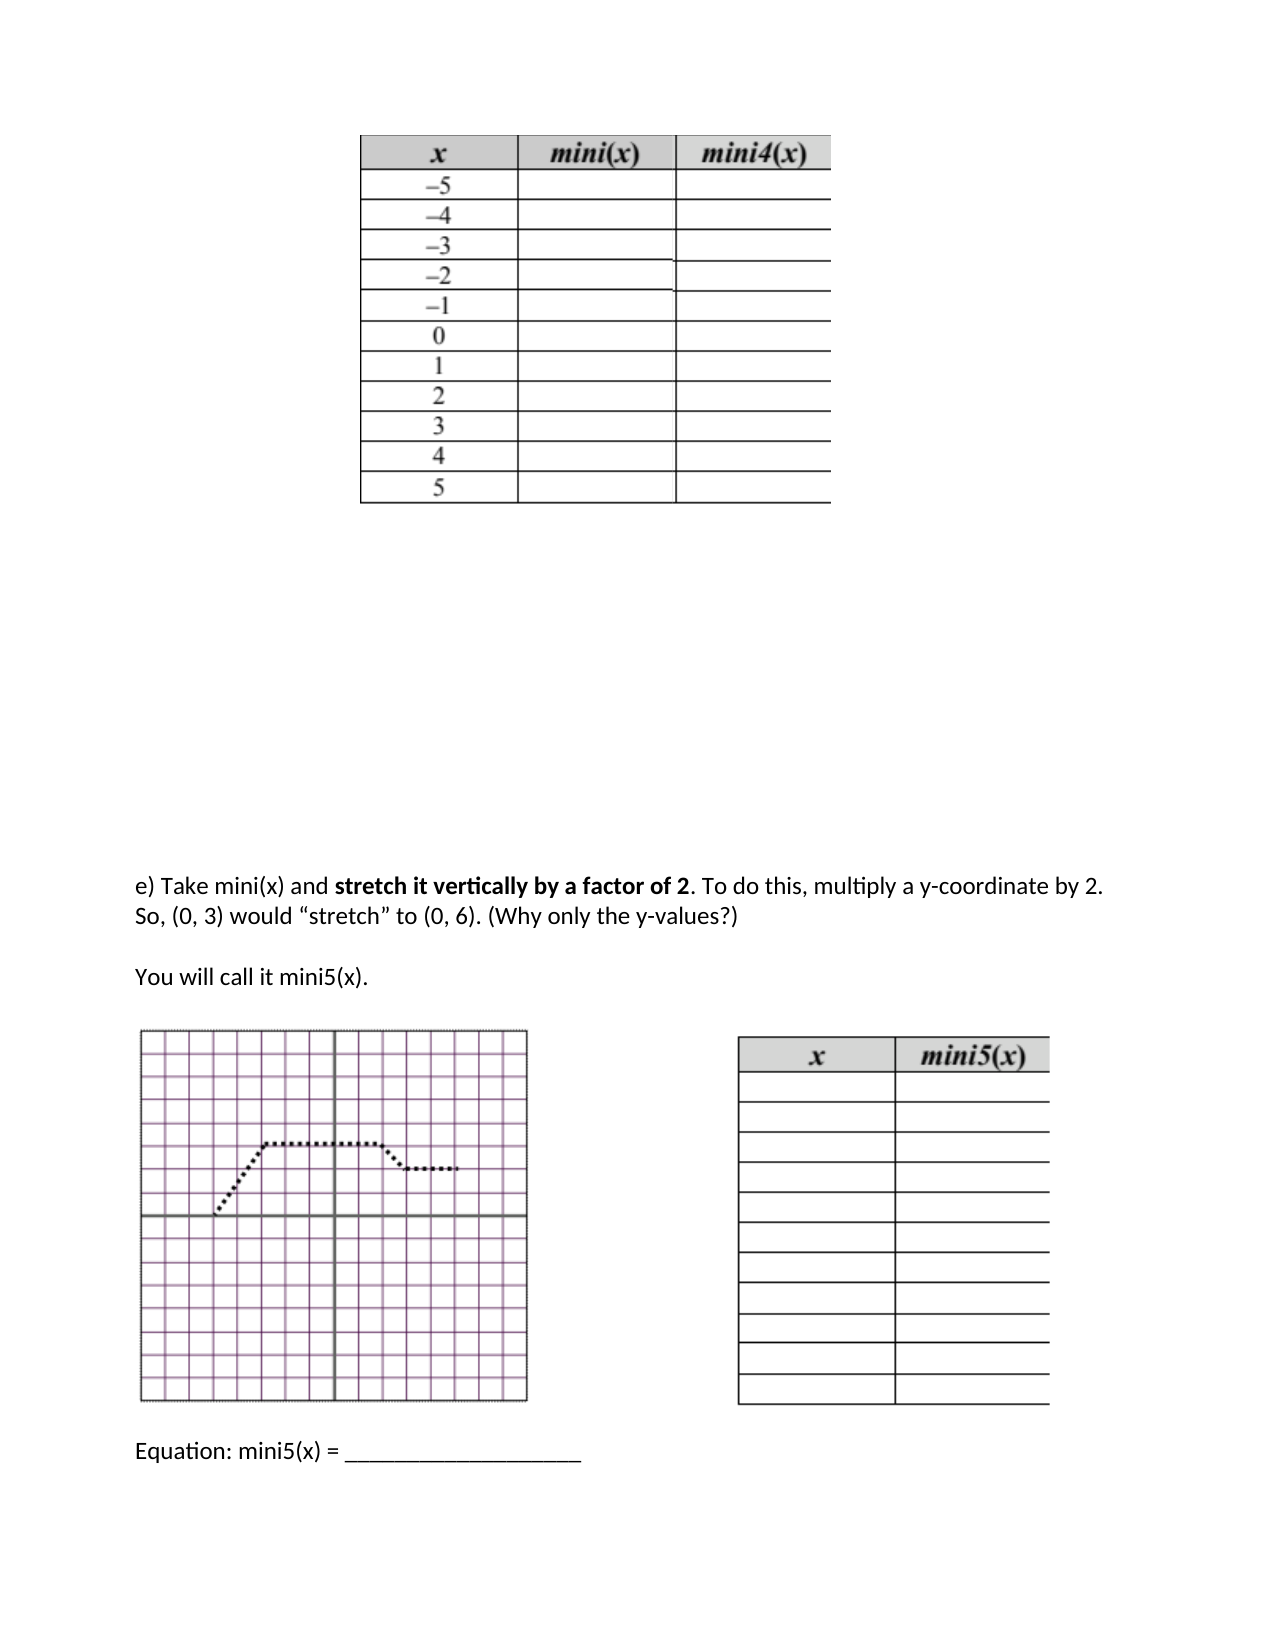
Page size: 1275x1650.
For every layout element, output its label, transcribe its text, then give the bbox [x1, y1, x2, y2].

text e) Take mini(x) and stretch it vertically by a factor of 2. To do this, multiply a y-coordinate by 2. So, (0, 3) would “stretch” to (0, 6). (Why only the y-values?) [135, 870, 1140, 931]
text Equation: mini5(x) = ___________________ [135, 1435, 1140, 1466]
text You will call it mini5(x). [135, 962, 1140, 992]
